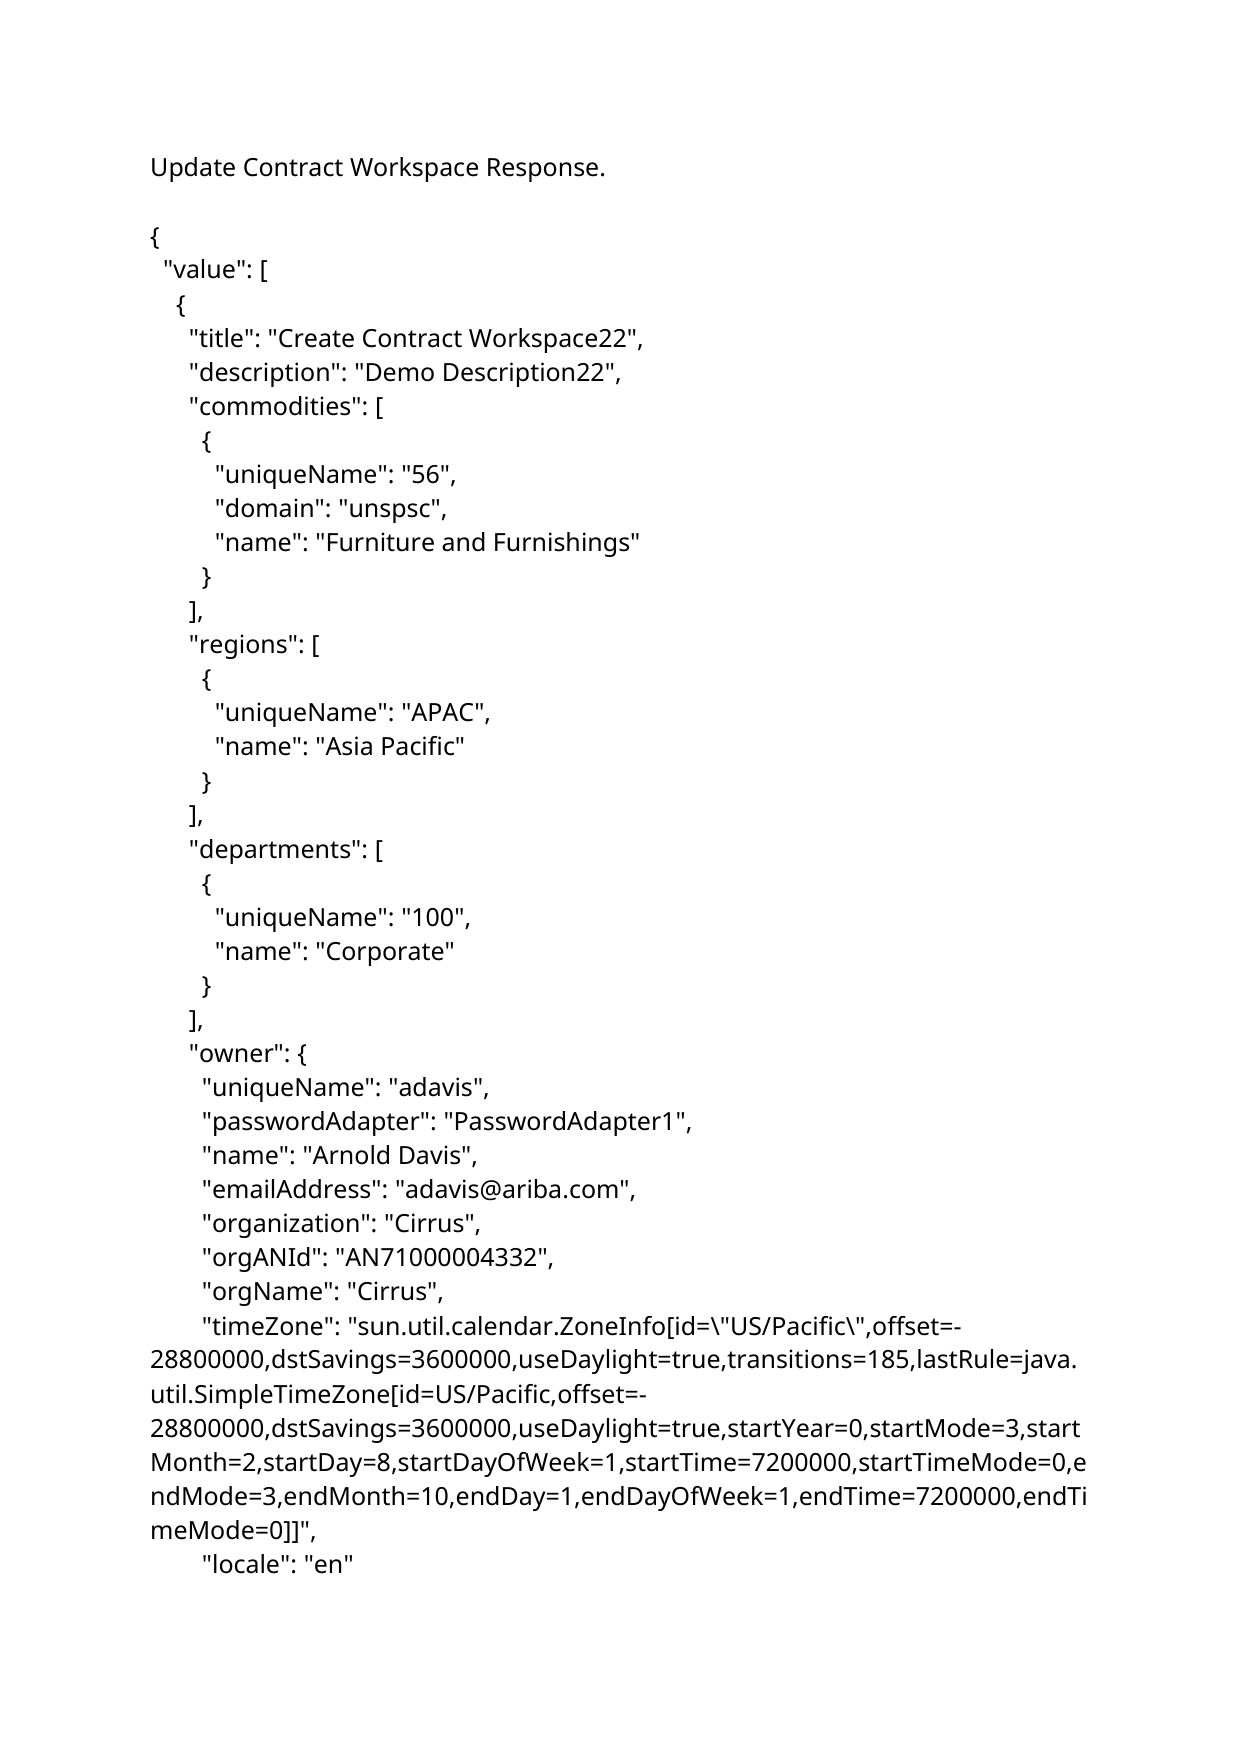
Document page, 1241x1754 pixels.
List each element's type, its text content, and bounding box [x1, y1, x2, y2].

text "orgANId": "AN71000004332", [150, 1240, 1090, 1274]
text "name": "Furniture and Furnishings" [150, 525, 1090, 559]
text "name": "Arnold Davis", [150, 1138, 1090, 1172]
text ], [150, 593, 1090, 627]
text { [150, 865, 1090, 899]
text "commodities": [ [150, 388, 1090, 422]
text "uniqueName": "APAC", [150, 695, 1090, 729]
text "uniqueName": "56", [150, 457, 1090, 491]
text "uniqueName": "adavis", [150, 1070, 1090, 1104]
text "emailAddress": "adavis@ariba.com", [150, 1172, 1090, 1206]
text "passwordAdapter": "PasswordAdapter1", [150, 1104, 1090, 1138]
text "title": "Create Contract Workspace22", [150, 320, 1090, 354]
text "name": "Corporate" [150, 933, 1090, 967]
text "regions": [ [150, 627, 1090, 661]
text "departments": [ [150, 831, 1090, 865]
text "uniqueName": "100", [150, 899, 1090, 933]
text { [150, 422, 1090, 457]
text "value": [ [150, 252, 1090, 286]
text "organization": "Cirrus", [150, 1206, 1090, 1240]
text ], [150, 797, 1090, 831]
text "locale": "en" [150, 1547, 1090, 1581]
text { [150, 286, 1090, 320]
text "description": "Demo Description22", [150, 354, 1090, 388]
text } [150, 763, 1090, 797]
text ], [150, 1002, 1090, 1036]
text "owner": { [150, 1036, 1090, 1070]
text "domain": "unspsc", [150, 491, 1090, 525]
text "name": "Asia Pacific" [150, 729, 1090, 763]
text } [150, 559, 1090, 593]
text } [150, 967, 1090, 1002]
text { [150, 661, 1090, 695]
text { [150, 218, 1090, 252]
text "timeZone": "sun.util.calendar.ZoneInfo[id=\"US/Pacific\",offset=-28800000,dstSavings=3600000,useDaylight=true,transitions=185,lastRule=java.util.SimpleTimeZone[id=US/Pacific,offset=-28800000,dstSavings=3600000,useDaylight=true,startYear=0,startMode=3,startMonth=2,startDay=8,startDayOfWeek=1,startTime=7200000,startTimeMode=0,endMode=3,endMonth=10,endDay=1,endDayOfWeek=1,endTime=7200000,endTimeMode=0]]", [150, 1308, 1090, 1547]
text "orgName": "Cirrus", [150, 1274, 1090, 1308]
text Update Contract Workspace Response. [150, 150, 1090, 184]
